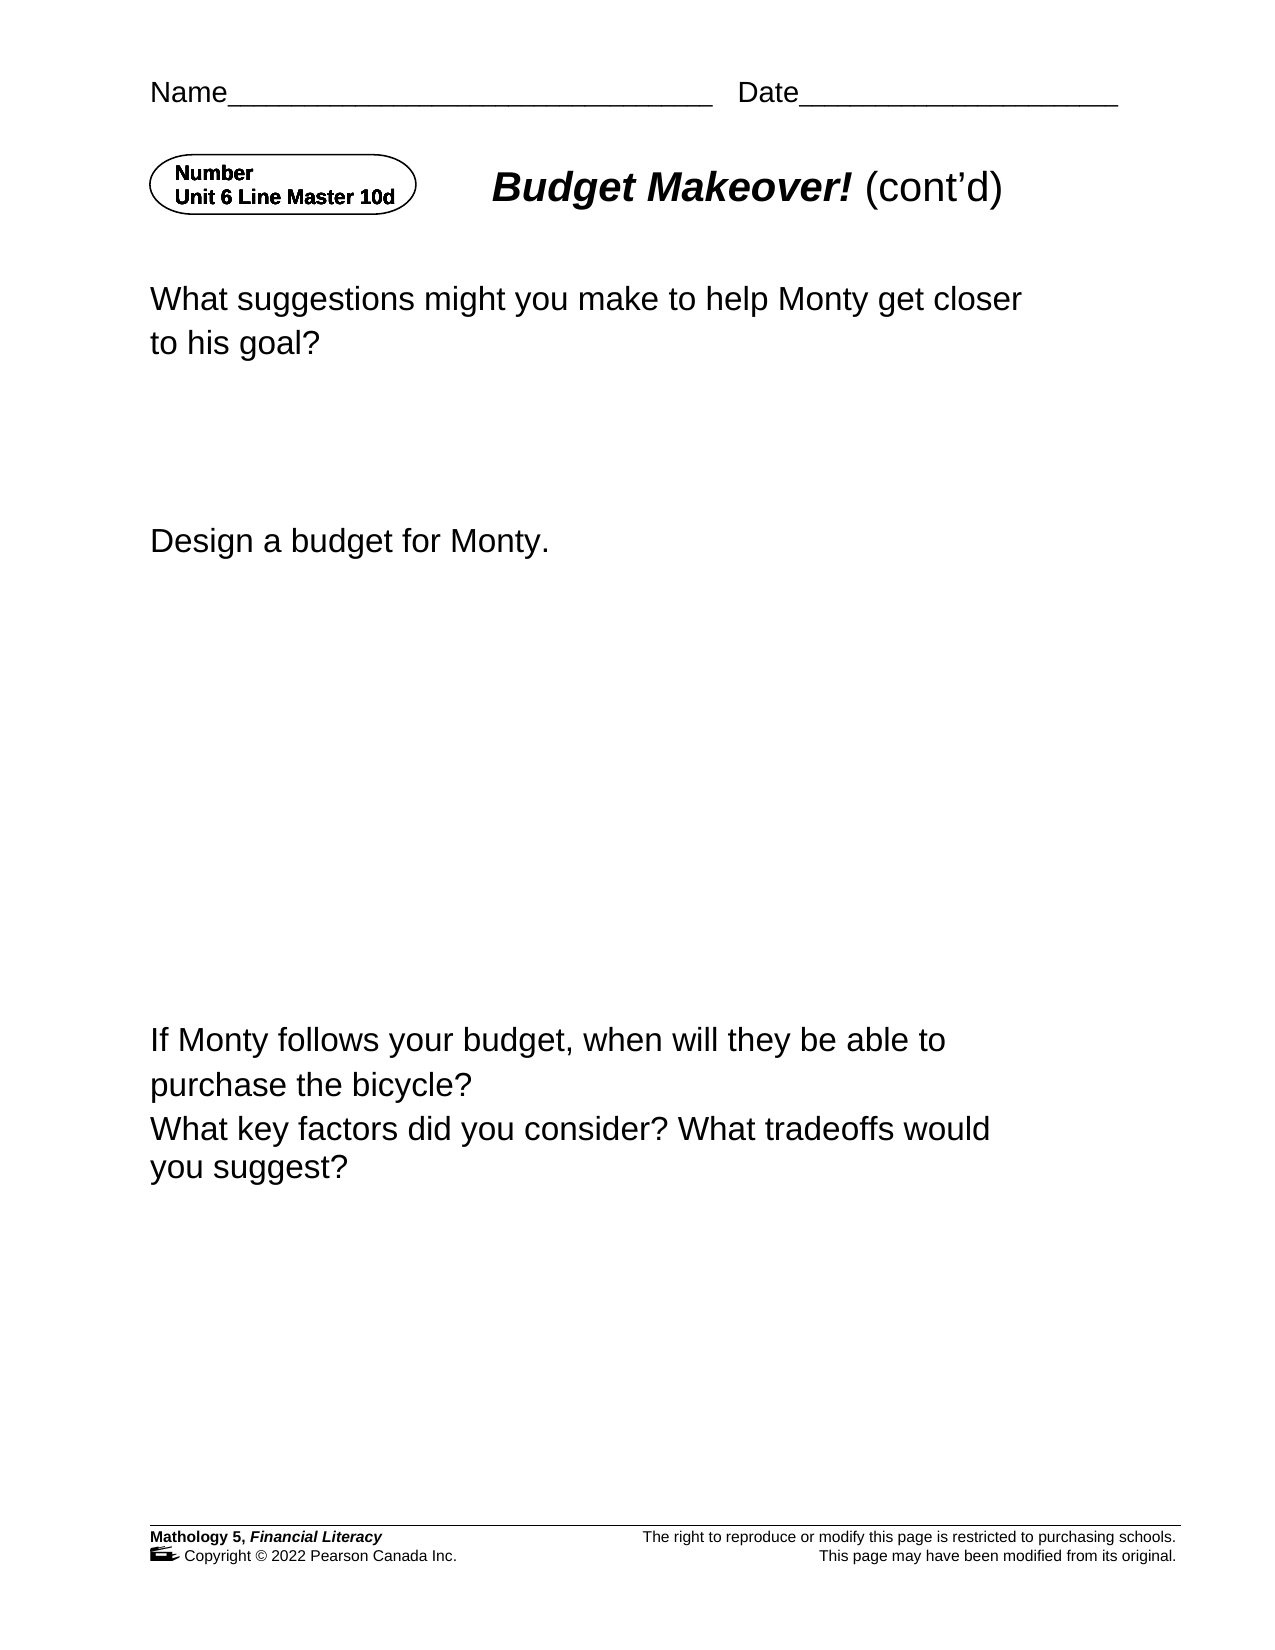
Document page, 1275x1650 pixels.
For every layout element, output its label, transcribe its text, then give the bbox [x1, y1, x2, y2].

text If Monty follows your budget, when will they be able to purchase the bicycle? [150, 1020, 1181, 1103]
text Design a budget for Monty. [150, 521, 1181, 559]
text What suggestions might you make to help Monty get closer to his goal? [150, 279, 1181, 361]
picture [150, 1546, 180, 1561]
text What key factors did you consider? What tradeoffs would you suggest? [150, 1109, 1181, 1186]
